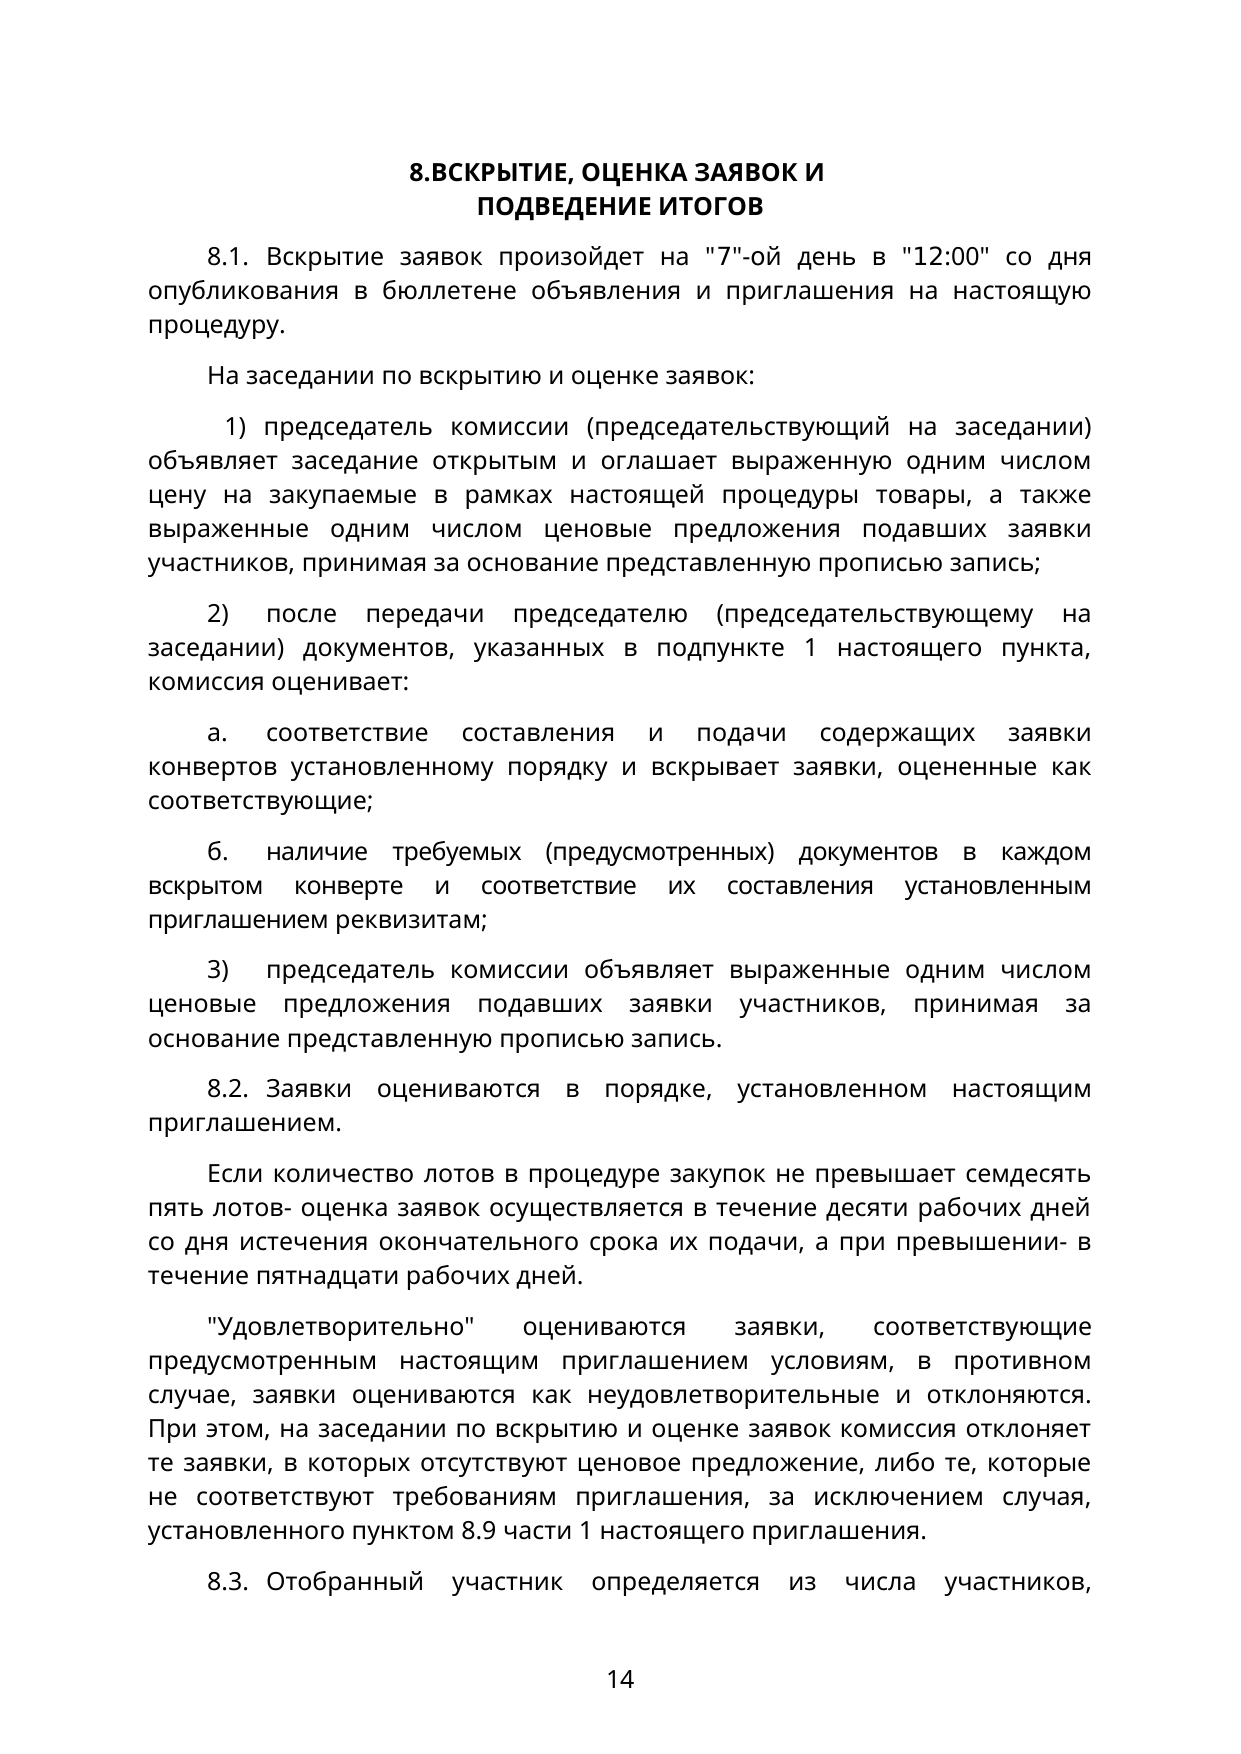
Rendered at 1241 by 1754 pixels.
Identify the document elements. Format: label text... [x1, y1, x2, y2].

text На заседании по вскрытию и оценке заявок: [148, 358, 1092, 392]
text "Удовлетворительно" оцениваются заявки, соответствующие предусмотренным настоящим приглашением условиям, в противном случае, заявки оцениваются как неудовлетворительные и отклоняются. При этом, на заседании по вскрытию и оценке заявок комиссия отклоняет те заявки, в которых отсутствуют ценовое предложение, либо те, которые не соответствуют требованиям приглашения, за исключением случая, установленного пунктом 8.9 части 1 настоящего приглашения. [148, 1309, 1092, 1547]
text б. наличие требуемых (предусмотренных) документов в каждом вскрытом конверте и соответствие их составления установленным приглашением реквизитам; [148, 833, 1092, 935]
text Если количество лотов в процедуре закупок не превышает семдесять пять лотов- оценка заявок осуществляется в течение десяти рабочих дней со дня истечения окончательного срока их подачи, а при превышении- в течение пятнадцати рабочих дней. [148, 1156, 1092, 1292]
text 8.1. Вскрытие заявок произойдет на "7"-ой день в "12:00" со дня опубликования в бюллетене объявления и приглашения на настоящую процедуру. [148, 239, 1092, 341]
text 1) председатель комиссии (председательствующий на заседании) объявляет заседание открытым и оглашает выраженную одним числом цену на закупаемые в рамках настоящей процедуры товары, а также выраженные одним числом ценовые предложения подавших заявки участников, принимая за основание представленную прописью запись; [148, 408, 1092, 579]
text а. соответствие составления и подачи содержащих заявки конвертов установленному порядку и вскрывает заявки, оцененные как соответствующие; [148, 714, 1092, 817]
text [148, 1564, 1092, 1598]
text 8.2. Заявки оцениваются в порядке, установленном настоящим приглашением. [148, 1071, 1092, 1139]
text 8.ВСКРЫТИЕ, ОЦЕНКА ЗАЯВОК И ПОДВЕДЕНИЕ ИТОГОВ [148, 154, 1092, 222]
text 3) председатель комиссии объявляет выраженные одним числом ценовые предложения подавших заявки участников, принимая за основание представленную прописью запись. [148, 952, 1092, 1054]
text 2) после передачи председателю (председательствующему на заседании) документов, указанных в подпункте 1 настоящего пункта, комиссия оценивает: [148, 596, 1092, 698]
